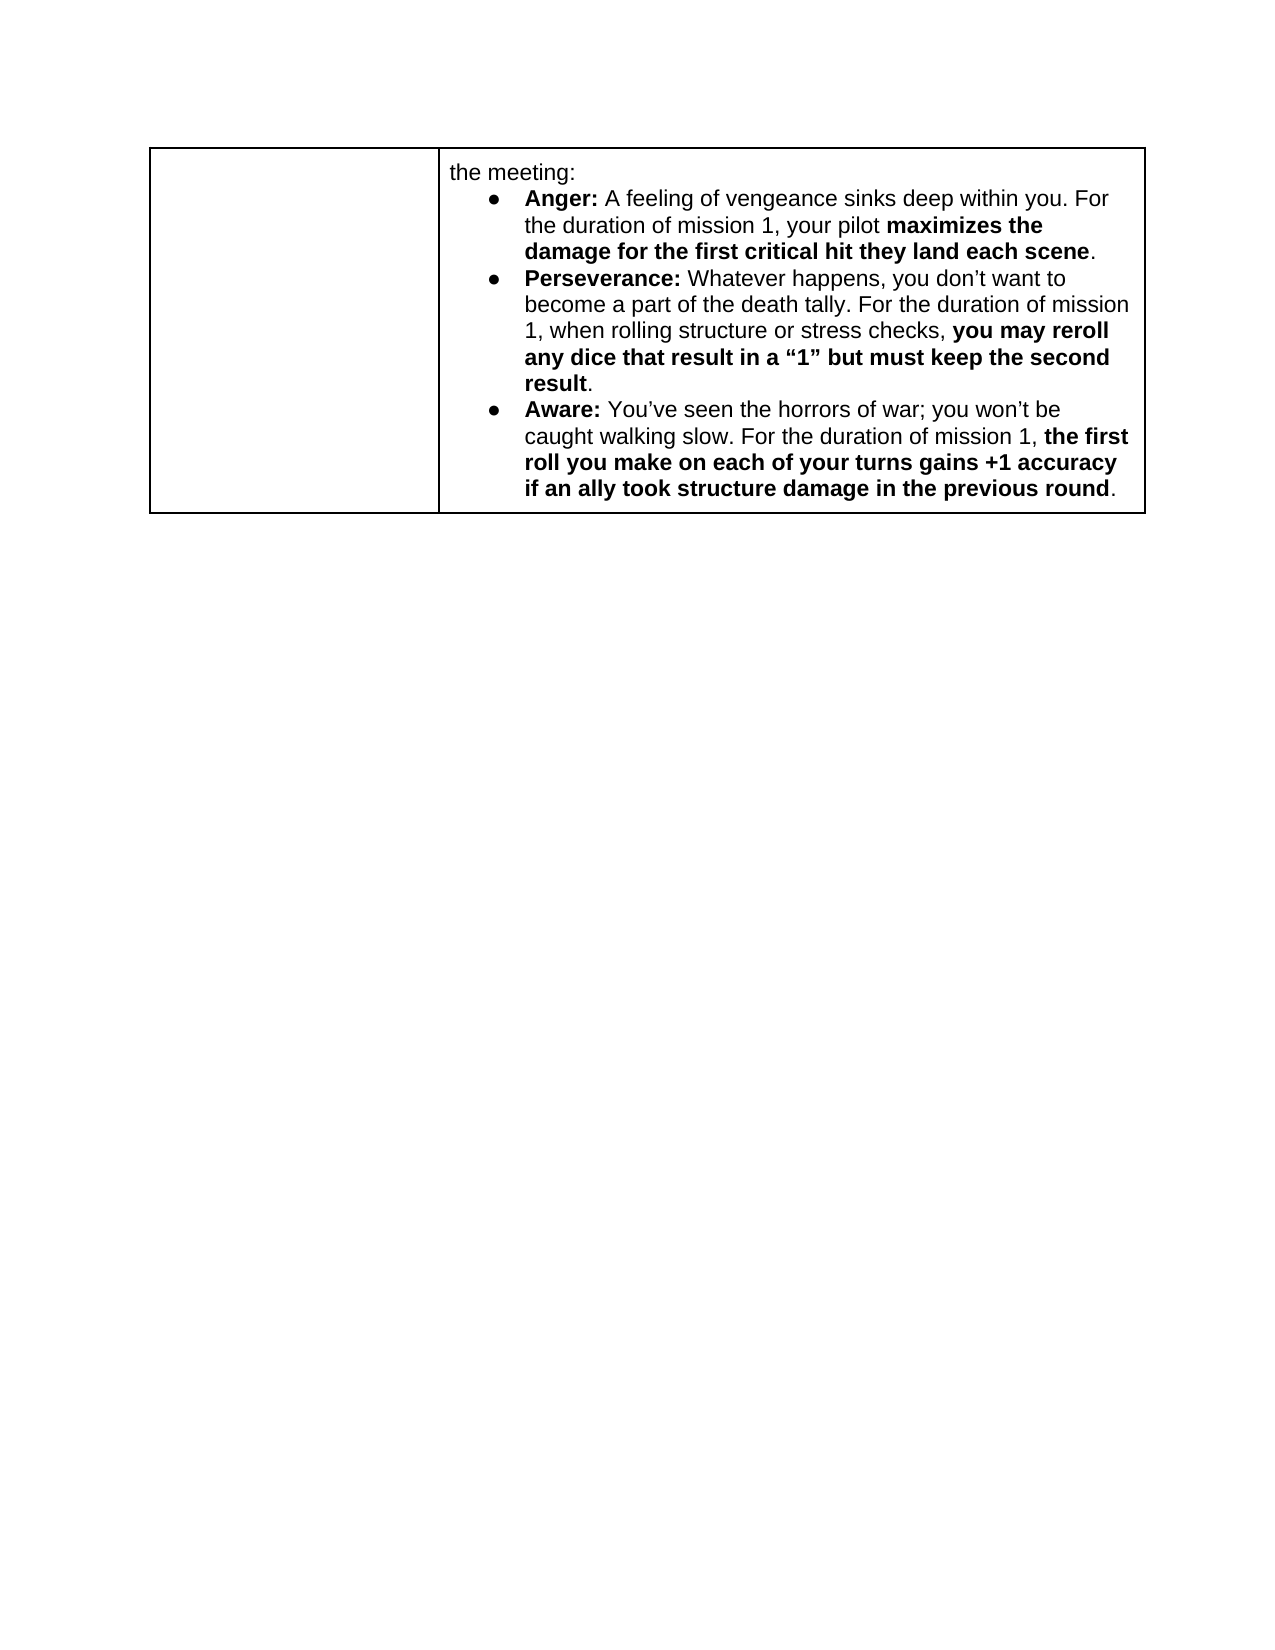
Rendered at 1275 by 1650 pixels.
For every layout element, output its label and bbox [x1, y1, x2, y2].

table_cell [440, 149, 1144, 512]
table_cell [151, 149, 438, 512]
